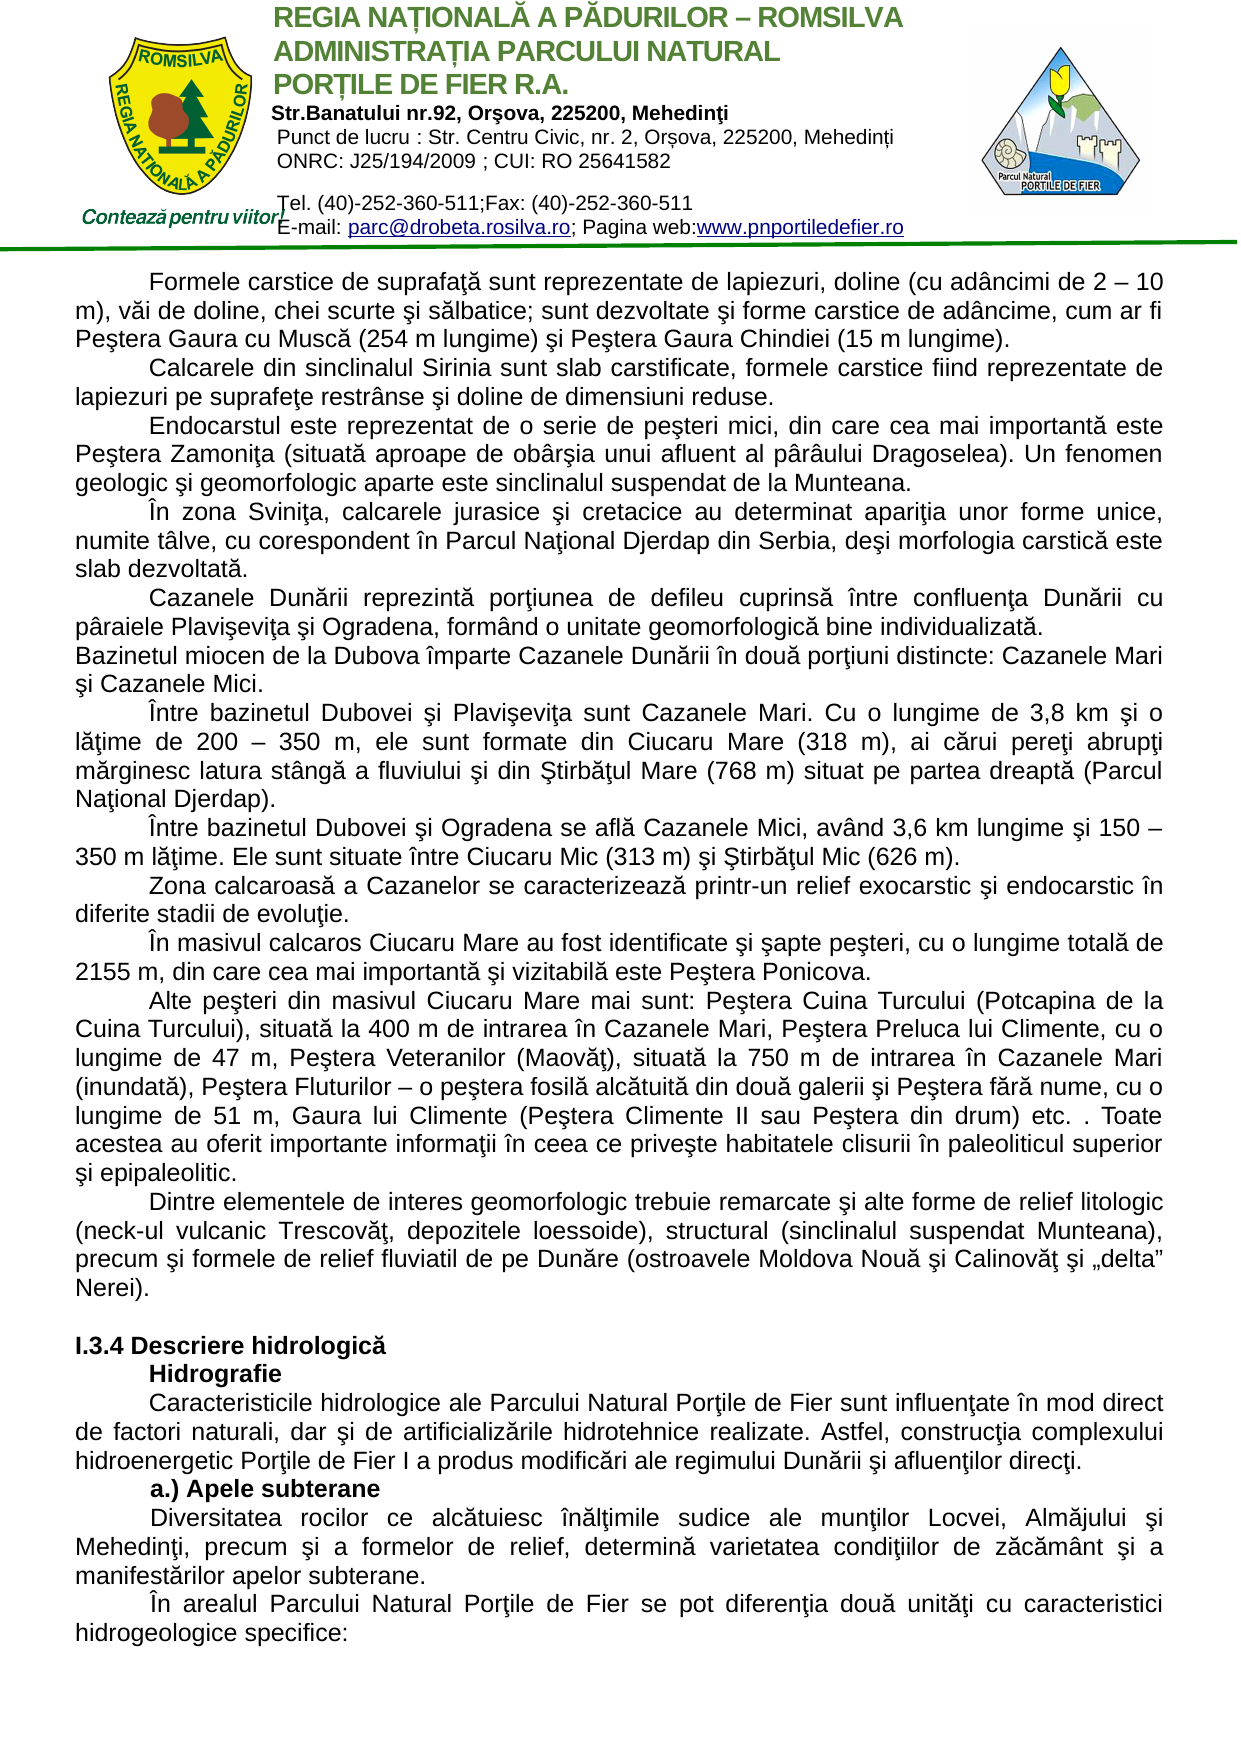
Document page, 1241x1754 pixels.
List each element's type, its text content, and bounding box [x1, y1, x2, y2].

picture [299, 18, 308, 24]
text Calcarele din sinclinalul Sirinia sunt slab carstificate, formele carstice fiind reprezentate de lapiezuri pe suprafeţe restrânse şi doline de dimensiuni reduse. [75, 353, 1165, 411]
text În zona Sviniţa, calcarele jurasice şi cretacice au determinat apariţia unor forme unice, numite tâlve, cu corespondent în Parcul Naţional Djerdap din Serbia, deşi morfologia carstică este slab dezvoltată. [75, 497, 1165, 583]
picture [973, 25, 1149, 216]
picture [56, 250, 308, 254]
text Cazanele Dunării reprezintă porţiunea de defileu cuprinsă între confluenţa Dunării cu pâraiele Plavişeviţa şi Ogradena, formând o unitate geomorfologică bine individualizată. [75, 583, 1165, 641]
text Dintre elementele de interes geomorfologic trebuie remarcate şi alte forme de relief litologic (neck-ul vulcanic Trescovăţ, depozitele loessoide), structural (sinclinalul suspendat Munteana), precum şi formele de relief fluviatil de pe Dunăre (ostroavele Moldova Nouă şi Calinovăţ şi „delta” Nerei). [75, 1187, 1165, 1302]
text Formele carstice de suprafaţă sunt reprezentate de lapiezuri, doline (cu adâncimi de 2 – 10 m), văi de doline, chei scurte şi sălbatice; sunt dezvoltate şi forme carstice de adâncime, cum ar fi Peştera Gaura cu Muscă (254 m lungime) şi Peştera Gaura Chindiei (15 m lungime). [75, 267, 1165, 353]
text Hidrografie [75, 1359, 1165, 1388]
text Caracteristicile hidrologice ale Parcului Natural Porţile de Fier sunt influenţate în mod direct de factori naturali, dar şi de artificializările hidrotehnice realizate. Astfel, construcţia complexului hidroenergetic Porţile de Fier I a produs modificări ale regimului Dunării şi afluenţilor direcţi. [75, 1388, 1165, 1474]
text Bazinetul miocen de la Dubova împarte Cazanele Dunării în două porţiuni distincte: Cazanele Mari şi Cazanele Mici. [75, 641, 1165, 698]
text I.3.4 Descriere hidrologică [75, 1331, 1165, 1359]
text a.) Apele subterane [75, 1474, 1165, 1503]
text În masivul calcaros Ciucaru Mare au fost identificate şi şapte peşteri, cu o lungime totală de 2155 m, din care cea mai importantă şi vizitabilă este Peştera Ponicova. [75, 928, 1165, 986]
text Diversitatea rocilor ce alcătuiesc înălţimile sudice ale munţilor Locvei, Almăjului şi Mehedinţi, precum şi a formelor de relief, determină varietatea condiţiilor de zăcământ şi a manifestărilor apelor subterane. [75, 1503, 1165, 1589]
picture [299, 44, 308, 58]
text Între bazinetul Dubovei şi Plavişeviţa sunt Cazanele Mari. Cu o lungime de 3,8 km şi o lăţime de 200 – 350 m, ele sunt formate din Ciucaru Mare (318 m), ai cărui pereţi abrupţi mărginesc latura stângă a fluviului şi din Ştirbăţul Mare (768 m) situat pe partea dreaptă (Parcul Naţional Djerdap). [75, 698, 1165, 813]
picture [299, 10, 308, 15]
text Zona calcaroasă a Cazanelor se caracterizează printr-un relief exocarstic şi endocarstic în diferite stadii de evoluţie. [75, 871, 1165, 928]
picture [296, 77, 308, 91]
text Între bazinetul Dubovei şi Ogradena se află Cazanele Mici, având 3,6 km lungime şi 150 – 350 m lăţime. Ele sunt situate între Ciucaru Mic (313 m) şi Ştirbăţul Mic (626 m). [75, 813, 1165, 871]
text Endocarstul este reprezentat de o serie de peşteri mici, din care cea mai importantă este Peştera Zamoniţa (situată aproape de obârşia unui afluent al pârâului Dragoselea). Un fenomen geologic şi geomorfologic aparte este sinclinalul suspendat de la Munteana. [75, 411, 1165, 497]
picture [56, 2, 308, 246]
text Alte peşteri din masivul Ciucaru Mare mai sunt: Peştera Cuina Turcului (Potcapina de la Cuina Turcului), situată la 400 m de intrarea în Cazanele Mari, Peştera Preluca lui Climente, cu o lungime de 47 m, Peştera Veteranilor (Maovăţ), situată la 750 m de intrarea în Cazanele Mari (inundată), Peştera Fluturilor – o peştera fosilă alcătuită din două galerii şi Peştera fără nume, cu o lungime de 51 m, Gaura lui Climente (Peştera Climente II sau Peştera din drum) etc. . Toate acestea au oferit importante informaţii în ceea ce priveşte habitatele clisurii în paleoliticul superior şi epipaleolitic. [75, 986, 1165, 1187]
text În arealul Parcului Natural Porţile de Fier se pot diferenţia două unităţi cu caracteristici hidrogeologice specifice: [75, 1589, 1165, 1647]
